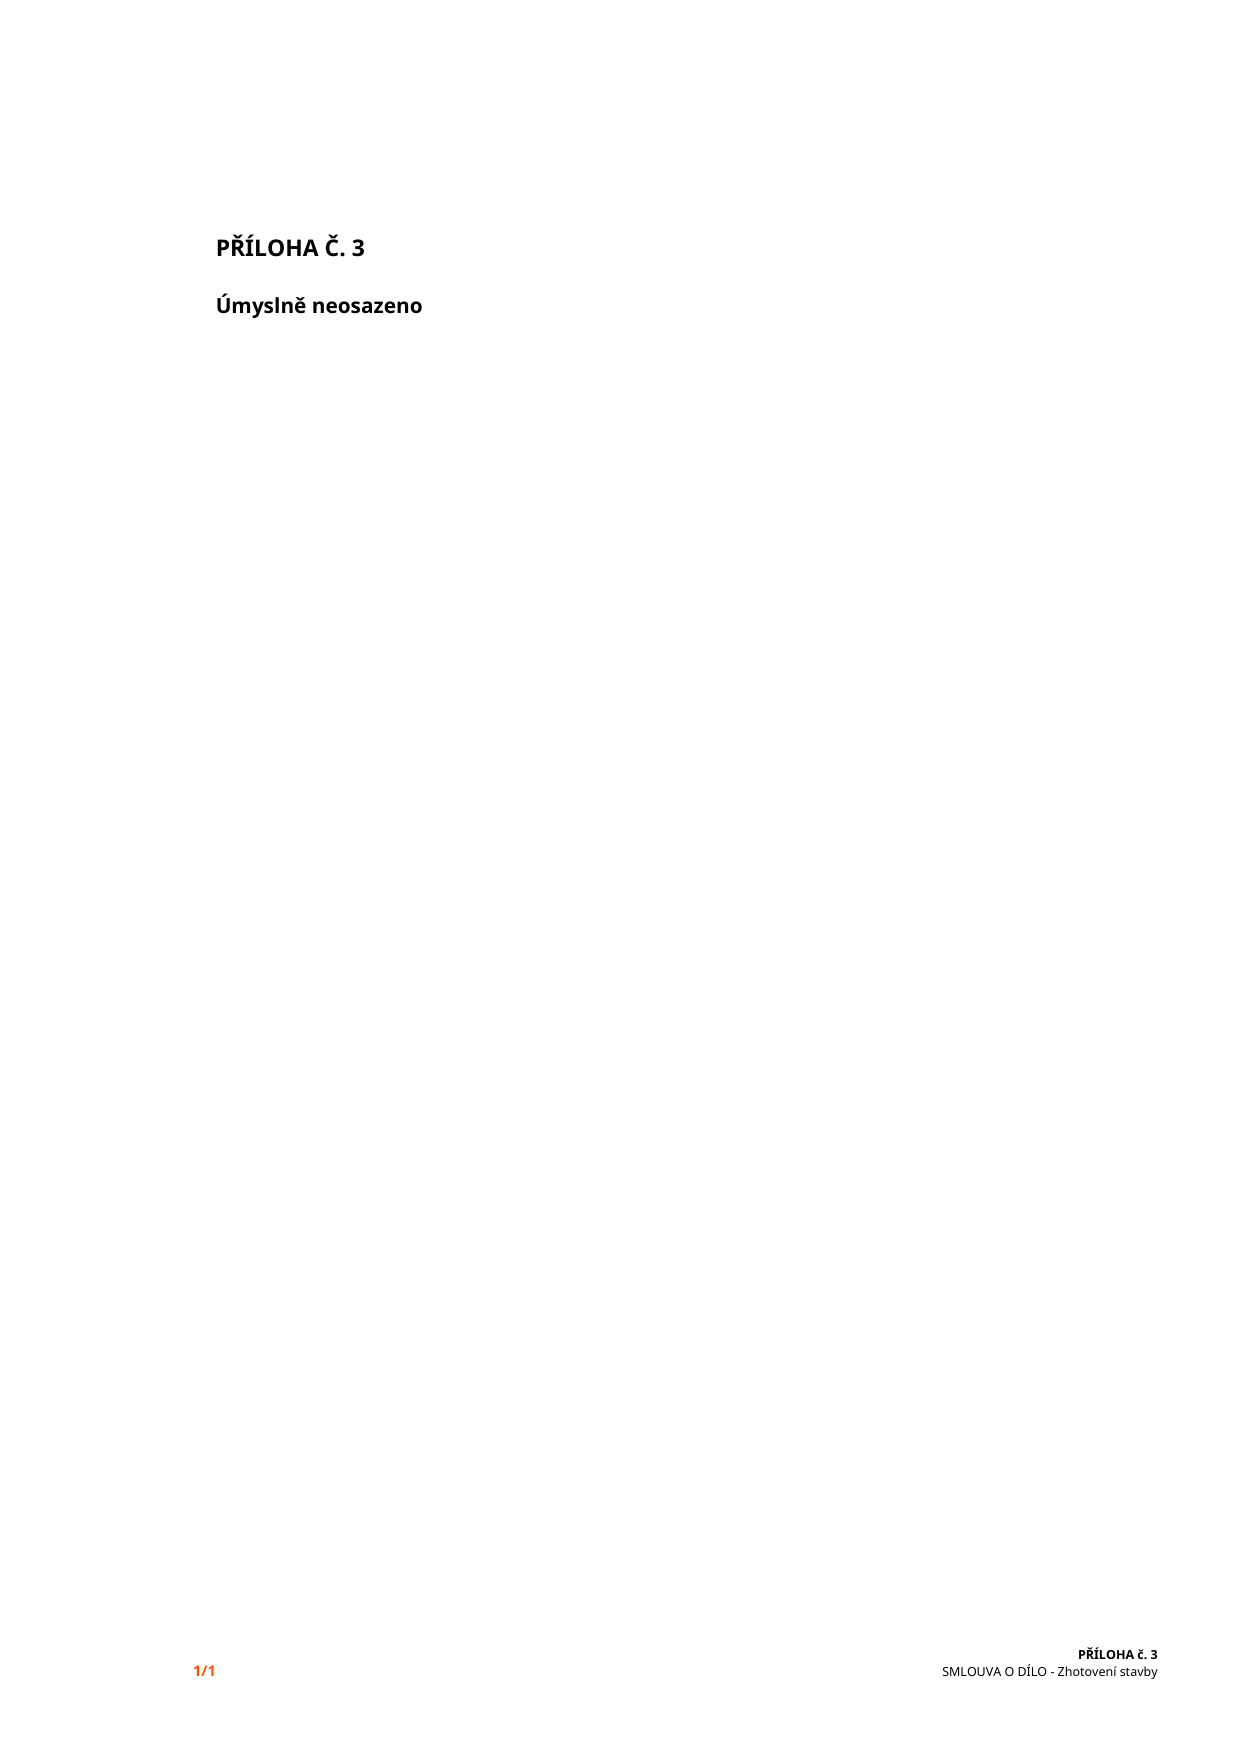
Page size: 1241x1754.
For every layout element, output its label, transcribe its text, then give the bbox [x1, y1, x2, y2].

text Úmyslně neosazeno [216, 291, 1093, 320]
text Příloha č. 3 [216, 232, 1093, 263]
